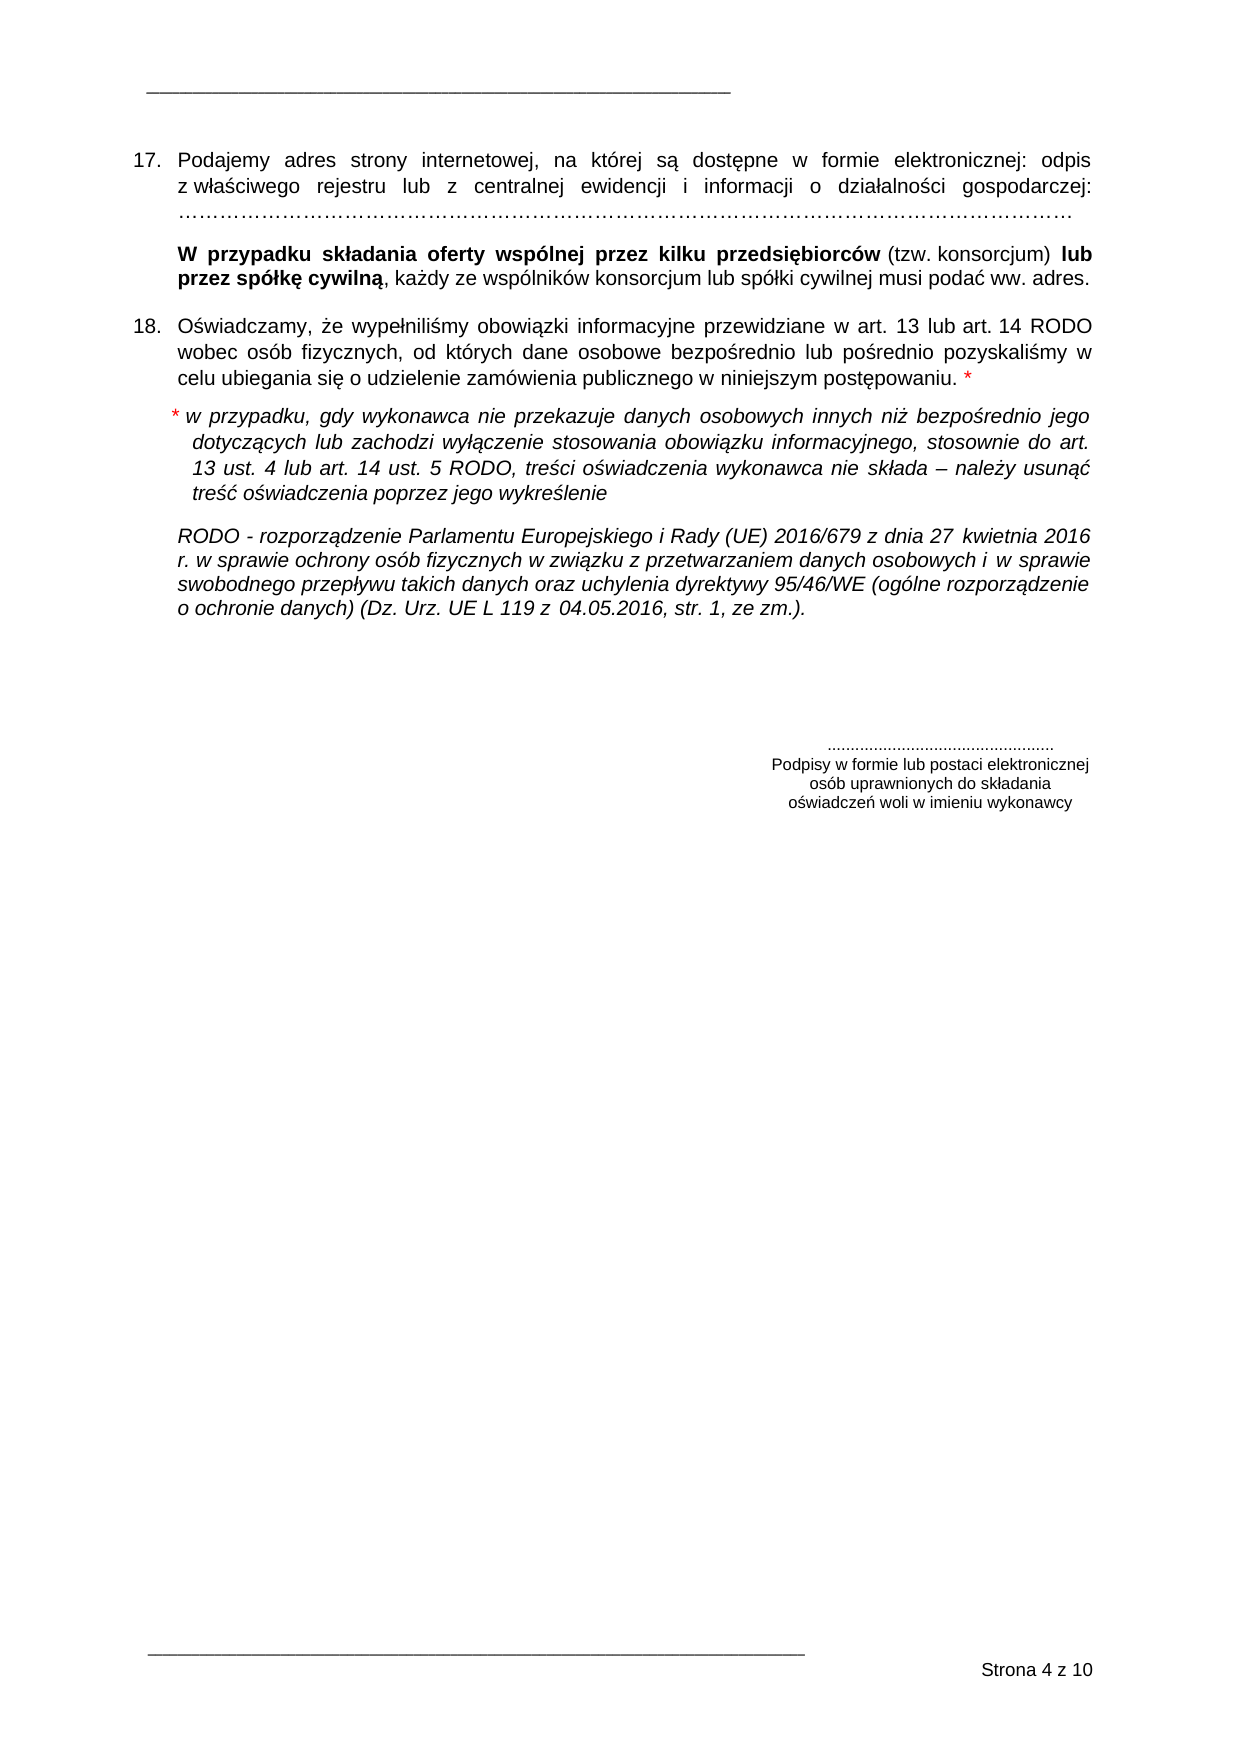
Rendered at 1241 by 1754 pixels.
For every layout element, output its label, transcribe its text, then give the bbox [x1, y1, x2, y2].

text 18. Oświadczamy, że wypełniliśmy obowiązki informacyjne przewidziane w art. 13 lub art. 14 RODO wobec osób fizycznych, od których dane osobowe bezpośrednio lub pośrednio pozyskaliśmy w celu ubiegania się o udzielenie zamówienia publicznego w niniejszym postępowaniu. * [133, 314, 1092, 389]
text ................................................. [788, 735, 1092, 754]
text 17. Podajemy adres strony internetowej, na której są dostępne w formie elektronicznej: odpis z właściwego rejestru lub z centralnej ewidencji i informacji o działalności gospodarczej: ………………………………………………………………………………………………………………… [133, 148, 1092, 223]
text osób uprawnionych do składania oświadczeń woli w imieniu wykonawcy [768, 773, 1092, 812]
text W przypadku składania oferty wspólnej przez kilku przedsiębiorców (tzw. konsorcjum) lub przez spółkę cywilną, każdy ze wspólników konsorcjum lub spółki cywilnej musi podać ww. adres. [177, 242, 1092, 290]
text RODO - rozporządzenie Parlamentu Europejskiego i Rady (UE) 2016/679 z dnia 27 kwietnia 2016 r. w sprawie ochrony osób fizycznych w związku z przetwarzaniem danych osobowych i w sprawie swobodnego przepływu takich danych oraz uchylenia dyrektywy 95/46/WE (ogólne rozporządzenie o ochronie danych) (Dz. Urz. UE L 119 z 04.05.2016, str. 1, ze zm.). [177, 524, 1092, 619]
text * w przypadku, gdy wykonawca nie przekazuje danych osobowych innych niż bezpośrednio jego dotyczących lub zachodzi wyłączenie stosowania obowiązku informacyjnego, stosownie do art. 13 ust. 4 lub art. 14 ust. 5 RODO, treści oświadczenia wykonawca nie składa – należy usunąć treść oświadczenia poprzez jego wykreślenie [171, 404, 1092, 505]
text Podpisy w formie lub postaci elektronicznej [768, 754, 1092, 773]
